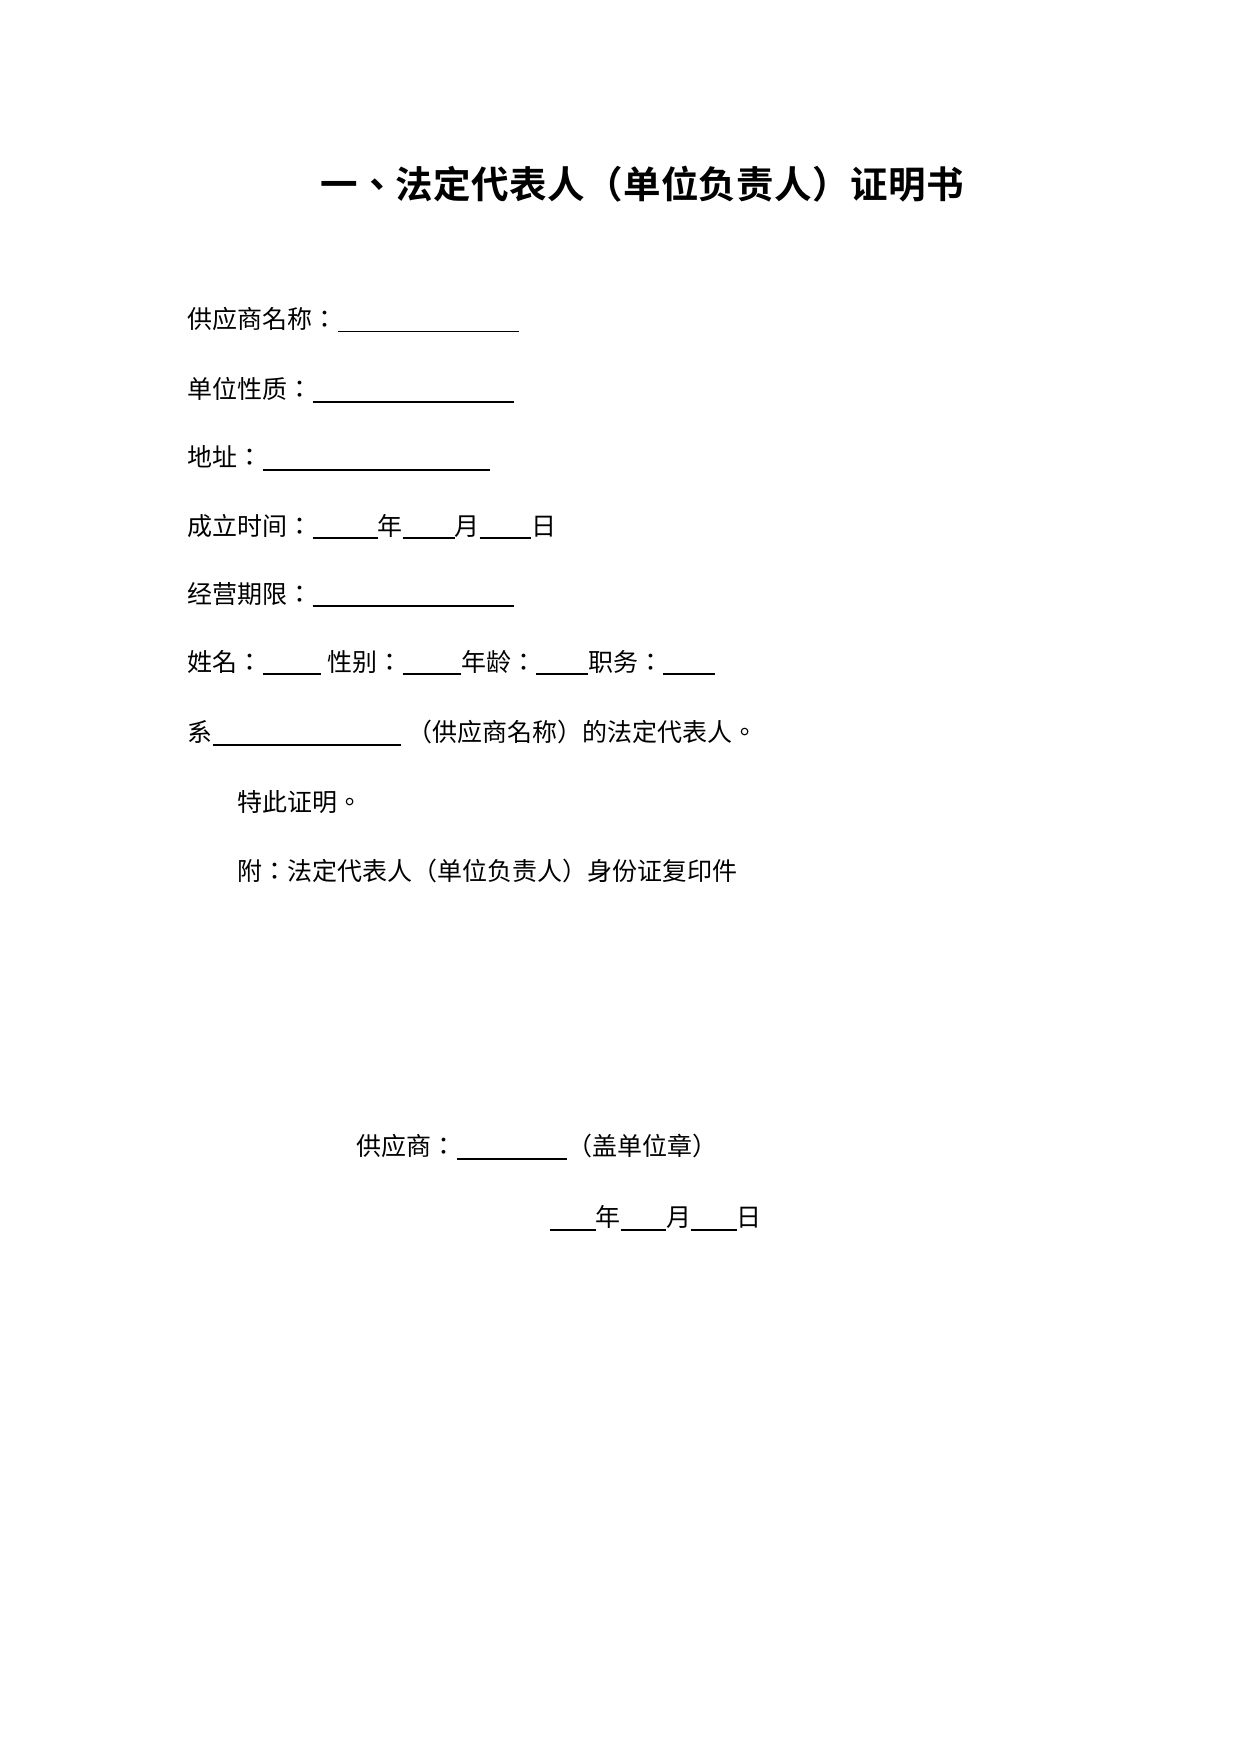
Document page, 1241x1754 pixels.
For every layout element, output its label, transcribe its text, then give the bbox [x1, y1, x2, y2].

text 年 月 日 [187, 1190, 1053, 1236]
text 附：法定代表人（单位负责人）身份证复印件 [187, 853, 1053, 887]
text 系 （供应商名称）的法定代表人。 [187, 713, 1053, 749]
text 经营期限： [187, 576, 1053, 610]
text 单位性质： [187, 372, 1053, 406]
text 供应商： （盖单位章） [187, 1119, 1053, 1165]
text 成立时间： 年 月 日 [187, 508, 1053, 542]
text 一、法定代表人（单位负责人）证明书 [231, 162, 1053, 208]
text 供应商名称： [187, 299, 1053, 336]
text 姓名： 性别： 年龄： 职务： [187, 644, 1053, 678]
text 地址： [187, 440, 1053, 474]
text 特此证明。 [187, 785, 1053, 819]
